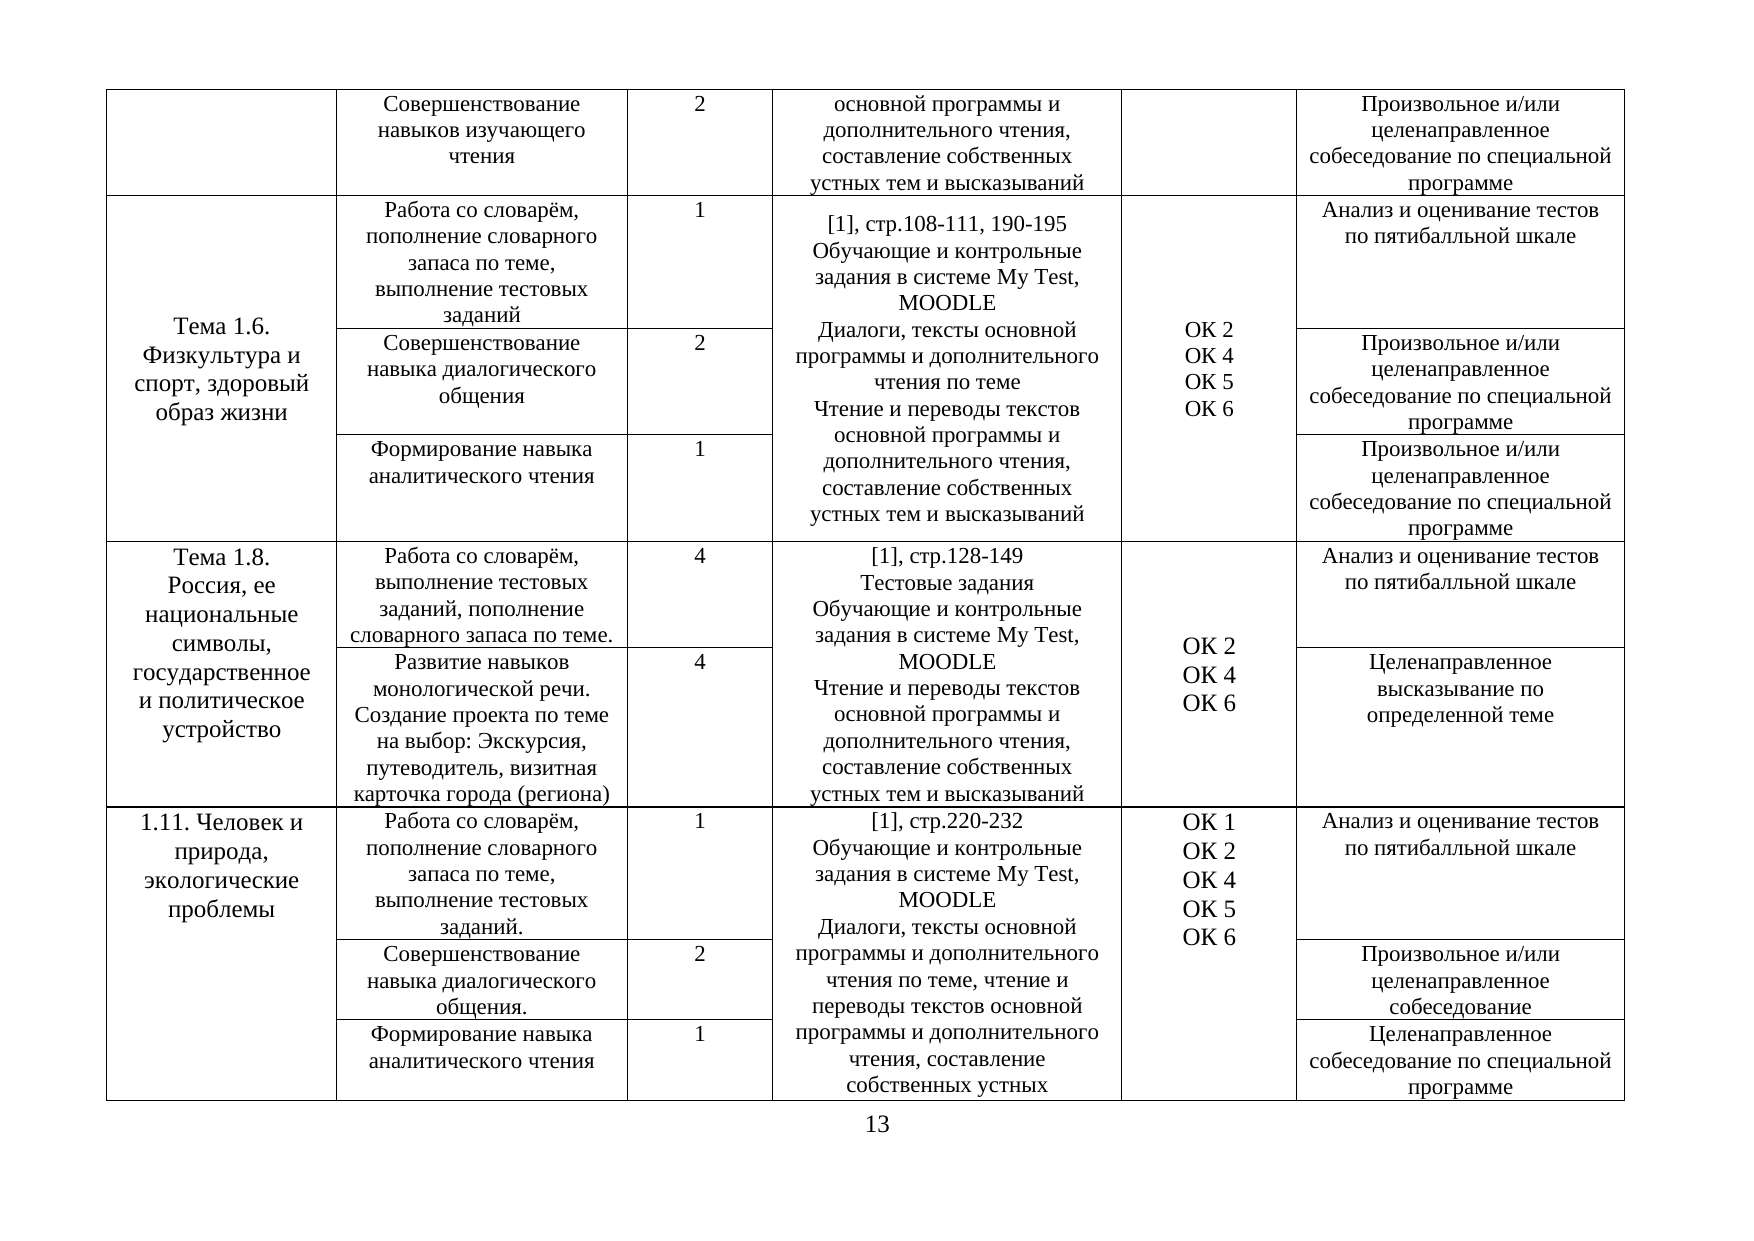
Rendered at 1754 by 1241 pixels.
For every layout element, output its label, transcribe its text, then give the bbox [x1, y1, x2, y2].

table_cell [1], стр.128-149 Тестовые задания Обучающие и контрольные задания в системе My Test, MOODLE Чтение и переводы текстов основной программы и дополнительного чтения, составление собственных устных тем и высказываний [773, 542, 1121, 806]
table_cell Совершенствование навыка диалогического общения. [337, 940, 627, 1019]
table_cell Работа со словарём, пополнение словарного запаса по теме, выполнение тестовых заданий [337, 196, 627, 328]
table_cell [1], стр.108-111, 190-195 Обучающие и контрольные задания в системе My Test, MOODLE Диалоги, тексты основной программы и дополнительного чтения по теме Чтение и переводы текстов основной программы и дополнительного чтения, составление собственных устных тем и высказываний [773, 196, 1121, 541]
table_cell ОК 1 ОК 2 ОК 4 ОК 5 ОК 6 [1122, 808, 1296, 1099]
table_cell Совершенствование навыка диалогического общения [337, 329, 627, 434]
table_cell Произвольное и/или целенаправленное собеседование по специальной программе [1297, 329, 1624, 434]
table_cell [337, 1020, 627, 1099]
table_cell Произвольное и/или целенаправленное собеседование по специальной программе [1297, 435, 1624, 541]
table_cell Совершенствование навыков изучающего чтения [337, 90, 627, 195]
table_cell Целенаправленное высказывание по определенной теме [1297, 648, 1624, 806]
table_cell 4 [628, 542, 772, 647]
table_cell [1297, 1020, 1624, 1099]
table_cell Работа со словарём, пополнение словарного запаса по теме, выполнение тестовых заданий. [337, 808, 627, 939]
table_cell Анализ и оценивание тестов по пятибалльной шкале [1297, 542, 1624, 647]
table_cell Произвольное и/или целенаправленное собеседование [1297, 940, 1624, 1019]
table_cell ОК 2 ОК 4 ОК 6 [1122, 542, 1296, 806]
table_cell 1 [628, 1020, 772, 1099]
table_cell 2 [628, 329, 772, 434]
table_cell Развитие навыков монологической речи. Создание проекта по теме на выбор: Экскурсия, путеводитель, визитная карточка города (региона) [337, 648, 627, 806]
table_cell 1.11. Человек и природа, экологические проблемы [107, 808, 336, 1099]
table_cell 1 [628, 808, 772, 939]
table_cell 2 [628, 940, 772, 1019]
table_cell Тема 1.8. Россия, ее национальные символы, государственное и политическое устройство [107, 542, 336, 806]
table_cell Произвольное и/или целенаправленное собеседование по специальной программе [1297, 90, 1624, 195]
table_cell Формирование навыка аналитического чтения [337, 435, 627, 541]
table_cell 1 [628, 196, 772, 328]
table_cell Тема 1.6. Физкультура и спорт, здоровый образ жизни [107, 196, 336, 541]
table_cell Работа со словарём, выполнение тестовых заданий, пополнение словарного запаса по теме. [337, 542, 627, 647]
table_cell Анализ и оценивание тестов по пятибалльной шкале [1297, 808, 1624, 939]
table_cell [1], стр.220-232 Обучающие и контрольные задания в системе My Test, MOODLE Диалоги, тексты основной программы и дополнительного чтения по теме, чтение и переводы текстов основной программы и дополнительного чтения, составление собственных устных высказываний [773, 808, 1121, 1099]
table_cell ОК 2 ОК 4 ОК 5 ОК 6 [1122, 196, 1296, 541]
table_cell 2 [628, 90, 772, 195]
table_cell 4 [628, 648, 772, 806]
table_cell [1297, 196, 1624, 328]
table_cell 1 [628, 435, 772, 541]
